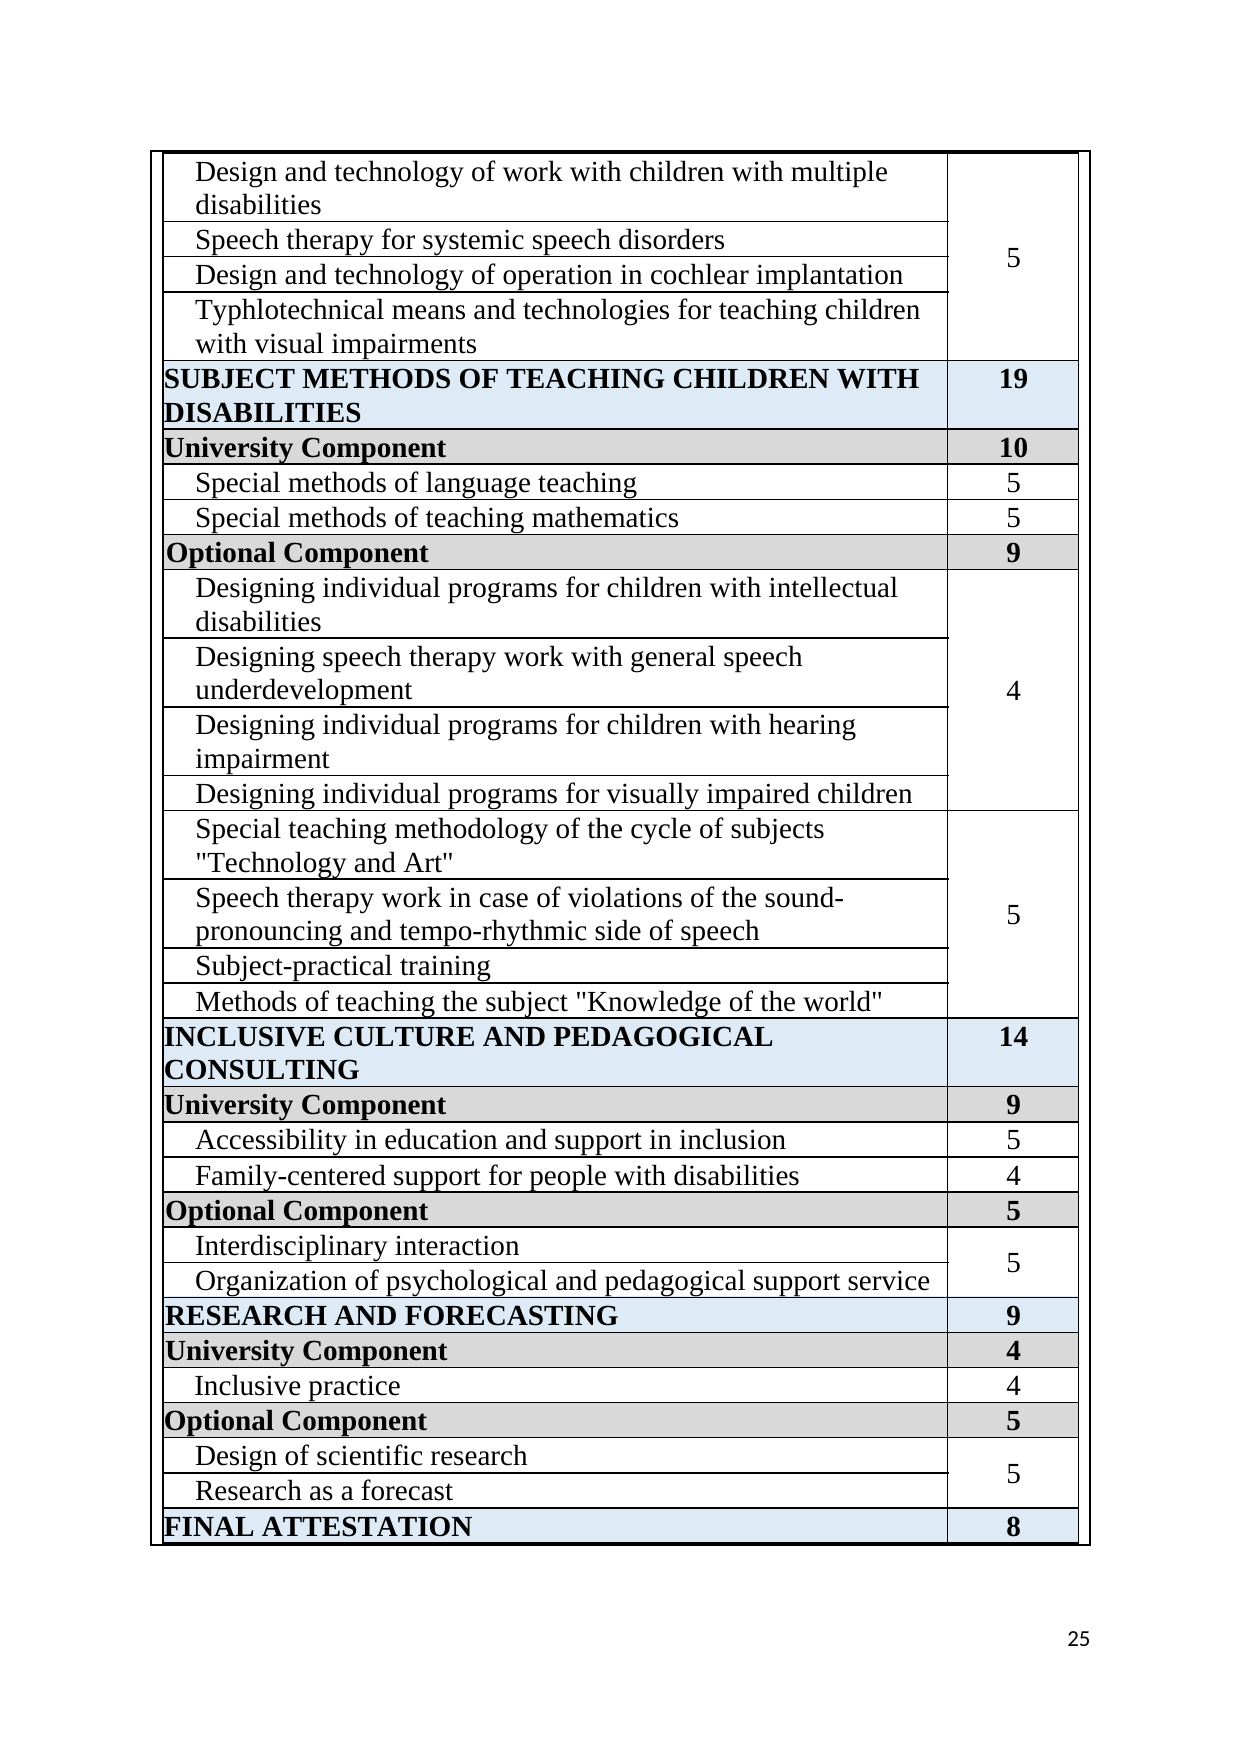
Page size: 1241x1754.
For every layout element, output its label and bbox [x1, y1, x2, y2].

table_cell [697, 998, 703, 1005]
table_cell [152, 152, 162, 1544]
table_cell [164, 1438, 947, 1472]
table_cell [783, 1278, 789, 1289]
table_cell [164, 949, 947, 982]
table_cell [696, 1011, 705, 1016]
table_cell [229, 1277, 235, 1284]
table_cell [576, 1173, 582, 1184]
table_cell [164, 1228, 947, 1262]
table_cell [948, 500, 1078, 534]
table_cell [948, 570, 1078, 810]
table_cell [424, 998, 430, 1005]
table_cell [423, 1011, 432, 1016]
table_cell [228, 1290, 237, 1295]
table_cell [164, 1123, 947, 1156]
table_cell [693, 1277, 699, 1284]
table_cell [164, 1263, 947, 1296]
table_cell [948, 1368, 1078, 1402]
table_cell [424, 1173, 430, 1184]
table_cell [164, 1368, 947, 1402]
table_cell [948, 1228, 1078, 1296]
table_cell [662, 1290, 671, 1295]
table_cell [164, 708, 947, 775]
table_cell [164, 811, 947, 878]
table_cell [164, 1158, 947, 1191]
table_cell [1079, 152, 1089, 1544]
table_cell [948, 154, 1078, 360]
table_cell [164, 984, 947, 1017]
table_cell [495, 1277, 501, 1284]
table_cell [164, 500, 947, 534]
table_cell [164, 465, 947, 499]
table_cell [609, 1278, 615, 1289]
table_cell [164, 776, 947, 810]
table_cell [494, 1290, 503, 1295]
table_cell [390, 1278, 396, 1289]
table_cell [948, 1158, 1078, 1191]
table_cell [164, 293, 947, 360]
table_cell [534, 1173, 540, 1184]
table_cell [164, 154, 947, 221]
table_cell [692, 1290, 701, 1295]
table_cell [164, 1474, 947, 1507]
table_cell [948, 465, 1078, 499]
table_cell [164, 880, 947, 947]
table_cell [164, 570, 947, 637]
table_cell [663, 1277, 669, 1284]
table_cell [948, 1123, 1078, 1156]
table_cell [948, 1438, 1078, 1507]
table_cell [164, 639, 947, 706]
table_cell [164, 222, 947, 256]
table_cell [798, 1278, 804, 1289]
table_cell [948, 811, 1078, 1017]
table_cell [164, 257, 947, 291]
table_cell [438, 1173, 444, 1184]
